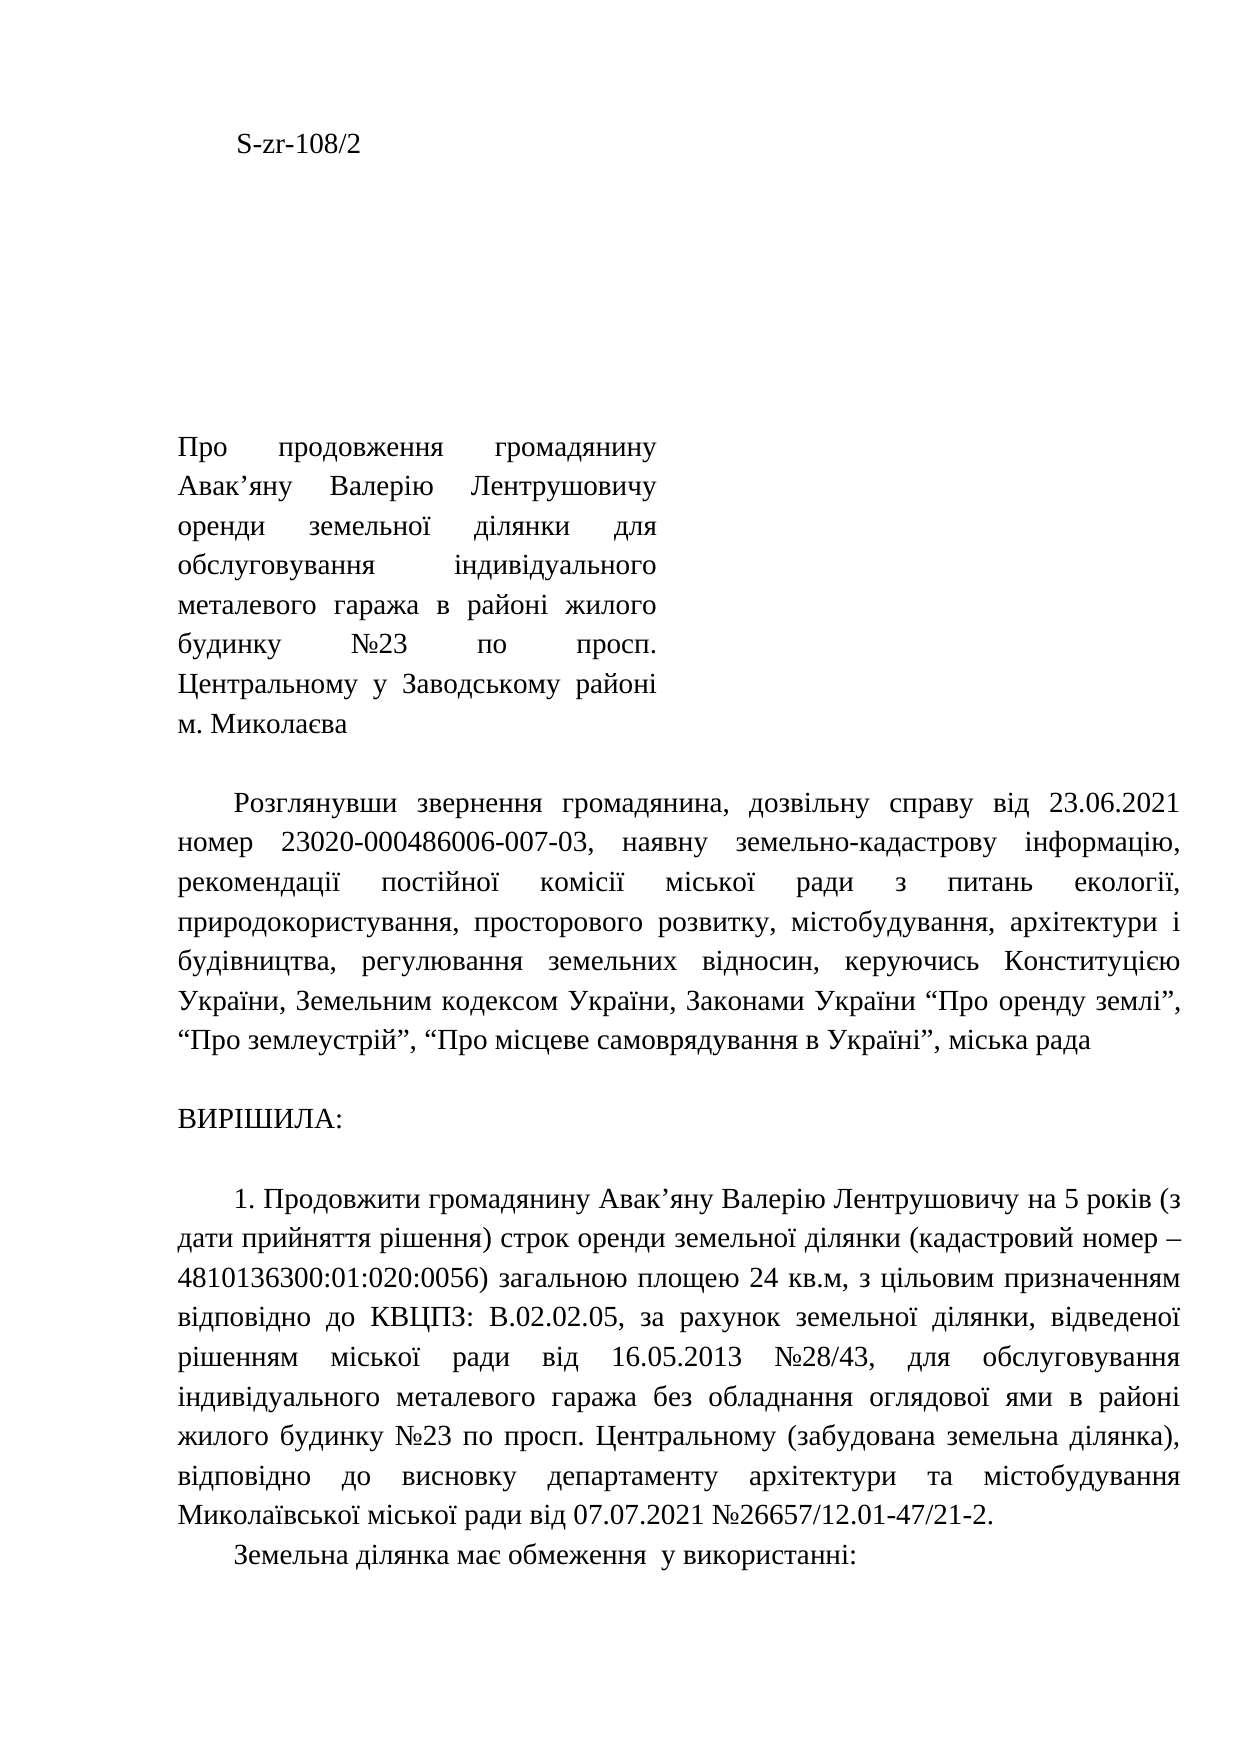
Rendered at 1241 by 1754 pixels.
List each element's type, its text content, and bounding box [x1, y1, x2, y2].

text S-zr-108/2 [177, 118, 1181, 162]
text Про продовження громадянину Авак’яну Валерію Лентрушовичу оренди земельної ділянки для обслуговування індивідуального металевого гаража в районі жилого будинку №23 по просп. Центральному у Заводському районі м. Миколаєва [177, 424, 657, 741]
text 1. Продовжити громадянину Авак’яну Валерію Лентрушовичу на 5 років (з дати прийняття рішення) строк оренди земельної ділянки (кадастровий номер – 4810136300:01:020:0056) загальною площею 24 кв.м, з цільовим призначенням відповідно до КВЦПЗ: В.02.02.05, за рахунок земельної ділянки, відведеної рішенням міської ради від 16.05.2013 №28/43, для обслуговування індивідуального металевого гаража без обладнання оглядової ями в районі жилого будинку №23 по просп. Центральному (забудована земельна ділянка), відповідно до висновку департаменту архітектури та містобудування Миколаївської міської ради від 07.07.2021 №26657/12.01-47/21-2. [177, 1176, 1181, 1533]
text ВИРІШИЛА: [177, 1097, 1181, 1137]
text Земельна ділянка має обмеження у використанні: [177, 1533, 1181, 1572]
text Розглянувши звернення громадянина, дозвільну справу від 23.06.2021 номер 23020-000486006-007-03, наявну земельно-кадастрову інформацію, рекомендації постійної комісії міської ради з питань екології, природокористування, просторового розвитку, містобудування, архітектури і будівництва, регулювання земельних відносин, керуючись Конституцією України, Земельним кодексом України, Законами України “Про оренду землі”, “Про землеустрій”, “Про місцеве самоврядування в Україні”, міська рада [177, 781, 1181, 1058]
